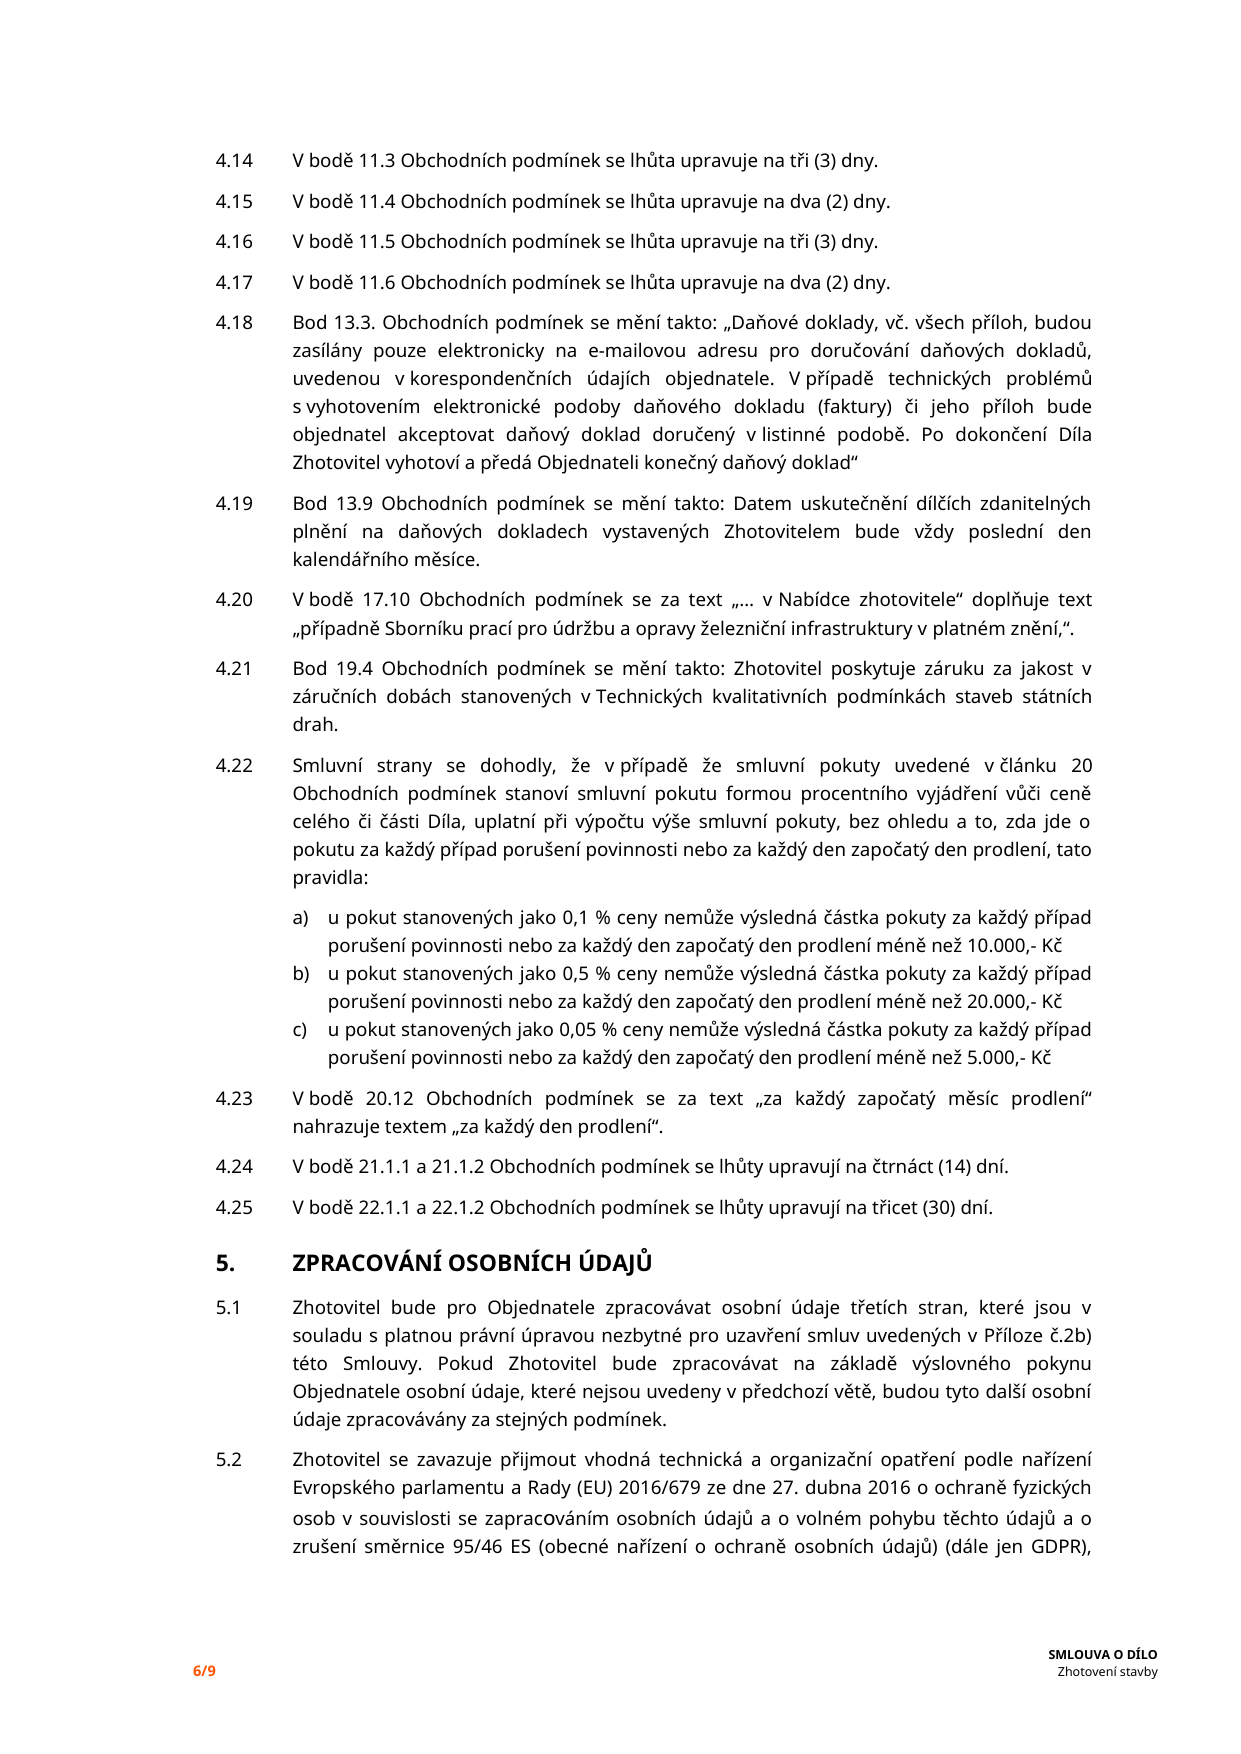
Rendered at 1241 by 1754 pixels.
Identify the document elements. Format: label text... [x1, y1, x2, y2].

text V bodě 11.5 Obchodních podmínek se lhůta upravuje na tři (3) dny. [216, 228, 1093, 254]
text ZPRACOVÁNÍ OSOBNÍCH ÚDAJŮ [216, 1247, 1093, 1278]
text V bodě 11.4 Obchodních podmínek se lhůta upravuje na dva (2) dny. [216, 188, 1093, 213]
text Bod 13.3. Obchodních podmínek se mění takto: „Daňové doklady, vč. všech příloh, budou zasílány pouze elektronicky na e-mailovou adresu pro doručování daňových dokladů, uvedenou v korespondenčních údajích objednatele. V případě technických problémů s vyhotovením elektronické podoby daňového dokladu (faktury) či jeho příloh bude objednatel akceptovat daňový doklad doručený v listinné podobě. Po dokončení Díla Zhotovitel vyhotoví a předá Objednateli konečný daňový doklad“ [216, 309, 1093, 475]
text Bod 13.9 Obchodních podmínek se mění takto: Datem uskutečnění dílčích zdanitelných plnění na daňových dokladech vystavených Zhotovitelem bude vždy poslední den kalendářního měsíce. [216, 490, 1093, 572]
text V bodě 11.3 Obchodních podmínek se lhůta upravuje na tři (3) dny. [216, 147, 1093, 173]
text V bodě 20.12 Obchodních podmínek se za text „za každý započatý měsíc prodlení“ nahrazuje textem „za každý den prodlení“. [216, 1085, 1093, 1139]
text V bodě 22.1.1 a 22.1.2 Obchodních podmínek se lhůty upravují na třicet (30) dní. [216, 1194, 1093, 1220]
text V bodě 21.1.1 a 21.1.2 Obchodních podmínek se lhůty upravují na čtrnáct (14) dní. [216, 1154, 1093, 1179]
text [216, 1447, 1093, 1559]
text Bod 19.4 Obchodních podmínek se mění takto: Zhotovitel poskytuje záruku za jakost v záručních dobách stanovených v Technických kvalitativních podmínkách staveb státních drah. [216, 655, 1093, 737]
text V bodě 11.6 Obchodních podmínek se lhůta upravuje na dva (2) dny. [216, 269, 1093, 294]
text Zhotovitel bude pro Objednatele zpracovávat osobní údaje třetích stran, které jsou v souladu s platnou právní úpravou nezbytné pro uzavření smluv uvedených v Příloze č.2b) této Smlouvy. Pokud Zhotovitel bude zpracovávat na základě výslovného pokynu Objednatele osobní údaje, které nejsou uvedeny v předchozí větě, budou tyto další osobní údaje zpracovávány za stejných podmínek. [216, 1294, 1093, 1432]
text V bodě 17.10 Obchodních podmínek se za text „… v Nabídce zhotovitele“ doplňuje text „případně Sborníku prací pro údržbu a opravy železniční infrastruktury v platném znění,“. [216, 587, 1093, 640]
text Smluvní strany se dohodly, že v případě že smluvní pokuty uvedené v článku 20 Obchodních podmínek stanoví smluvní pokutu formou procentního vyjádření vůči ceně celého či části Díla, uplatní při výpočtu výše smluvní pokuty, bez ohledu a to, zda jde o pokutu za každý případ porušení povinnosti nebo za každý den započatý den prodlení, tato pravidla: [216, 752, 1093, 889]
text u pokut stanovených jako 0,05 % ceny nemůže výsledná částka pokuty za každý případ porušení povinnosti nebo za každý den započatý den prodlení méně než 5.000,- Kč [292, 1017, 1093, 1070]
list u pokut stanovených jako 0,1 % ceny nemůže výsledná částka pokuty za každý případ porušení povinnosti nebo za každý den započatý den prodlení méně než 10.000,- Kč [292, 904, 1093, 958]
text u pokut stanovených jako 0,5 % ceny nemůže výsledná částka pokuty za každý případ porušení povinnosti nebo za každý den započatý den prodlení méně než 20.000,- Kč [292, 961, 1093, 1014]
